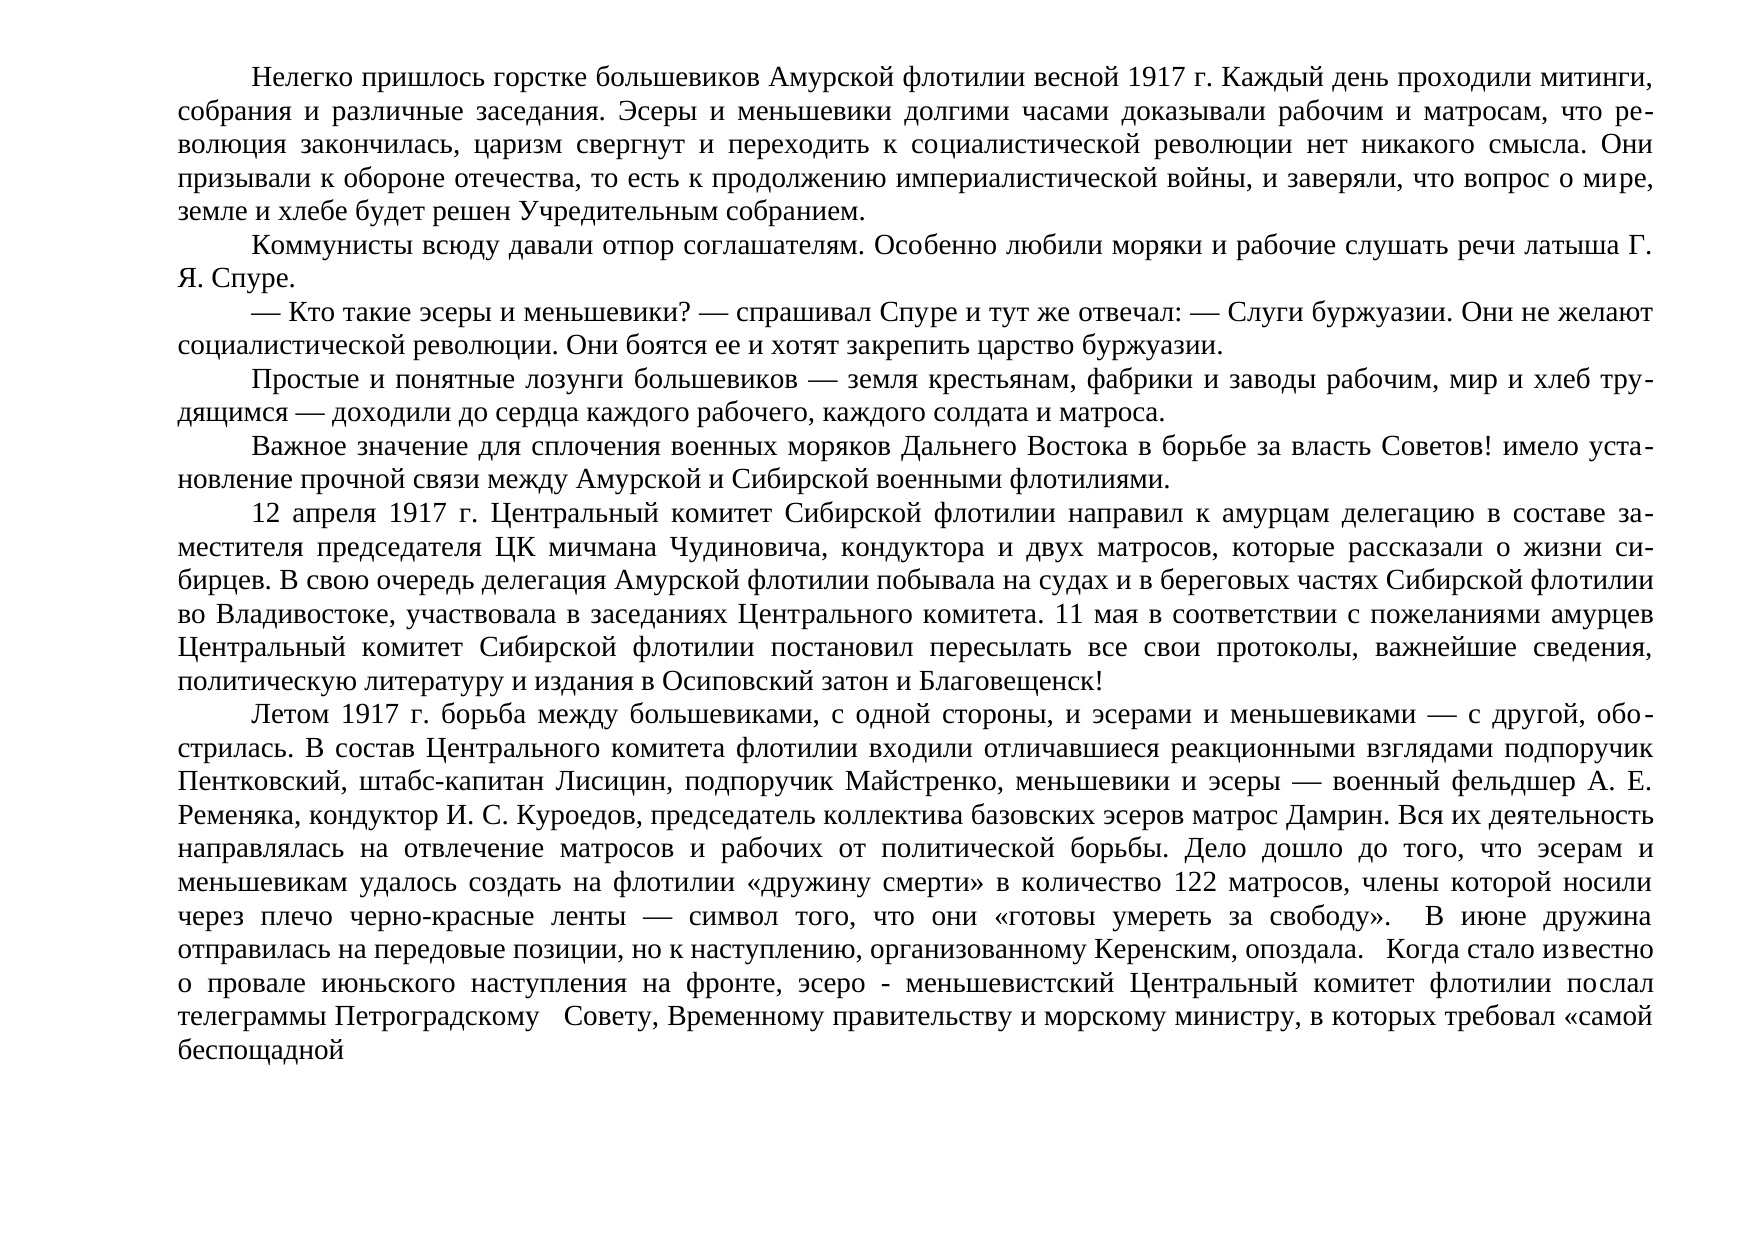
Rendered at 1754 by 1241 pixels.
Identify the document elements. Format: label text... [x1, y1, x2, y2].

text 12 апреля 1917 г. Центральный комитет Сибирской флотилии направил к амурцам делегацию в составе заместителя председателя ЦК мичмана Чудиновича, кондуктора и двух матросов, которые рассказали о жизни сибирцев. В свою очередь делегация Амурской флотилии побывала на судах и в береговых частях Сибирской флотилии во Владивостоке, участвовала в заседаниях Центрального комитета. 11 мая в соответствии с пожеланиями амурцев Центральный комитет Сибирской флотилии постановил пересылать все свои протоколы, важнейшие сведения, политическую литературу и издания в Осиповский затон и Благовещенск! [177, 495, 1654, 696]
text Простые и понятные лозунги большевиков — земля крестьянам, фабрики и заводы рабочим, мир и хлеб трудящимся — доходили до сердца каждого рабочего, каждого солдата и матроса. [177, 361, 1654, 428]
text Нелегко пришлось горстке большевиков Амурской флотилии весной 1917 г. Каждый день проходили митинги, собрания и различные заседания. Эсеры и меньшевики долгими часами доказывали рабочим и матросам, что революция закончилась, царизм свергнут и переходить к социалистической революции нет никакого смысла. Они призывали к обороне отечества, то есть к продолжению империалистической войны, и заверяли, что вопрос о мире, земле и хлебе будет решен Учредительным собранием. [177, 59, 1654, 227]
text Коммунисты всюду давали отпор соглашателям. Особенно любили моряки и рабочие слушать речи латыша Г. Я. Спуре. [177, 227, 1654, 294]
text — Кто такие эсеры и меньшевики? — спрашивал Спуре и тут же отвечал: — Слуги буржуазии. Они не желают социалистической революции. Они боятся ее и хотят закрепить царство буржуазии. [177, 294, 1654, 361]
text Важное значение для сплочения военных моряков Дальнего Востока в борьбе за власть Советов! имело установление прочной связи между Амурской и Сибирской военными флотилиями. [177, 428, 1654, 495]
text Летом 1917 г. борьба между большевиками, с одной стороны, и эсерами и меньшевиками — с другой, обострилась. В состав Центрального комитета флотилии входили отличавшиеся реакционными взглядами подпоручик Пентковский, штабс-капитан Лисицин, подпоручик Майстренко, меньшевики и эсеры — военный фельдшер А. Е. Ременяка, кондуктор И. С. Куроедов, председатель коллектива базовских эсеров матрос Дамрин. Вся их деятельность направлялась на отвлечение матросов и рабочих от политической борьбы. Дело дошло до того, что эсерам и меньшевикам удалось создать на флотилии «дружину смерти» в количество 122 матросов, члены которой носили через плечо черно-красные ленты — символ того, что они «готовы умереть за свободу». В июне дружина отправилась на передовые позиции, но к наступлению, организованному Керенским, опоздала. Когда стало известно о провале июньского наступления на фронте, эсеро - меньшевистский Центральный комитет флотилии послал телеграммы Петроградскому Совету, Временному правительству и морскому министру, в которых требовал «самой беспощадной [177, 696, 1654, 1065]
